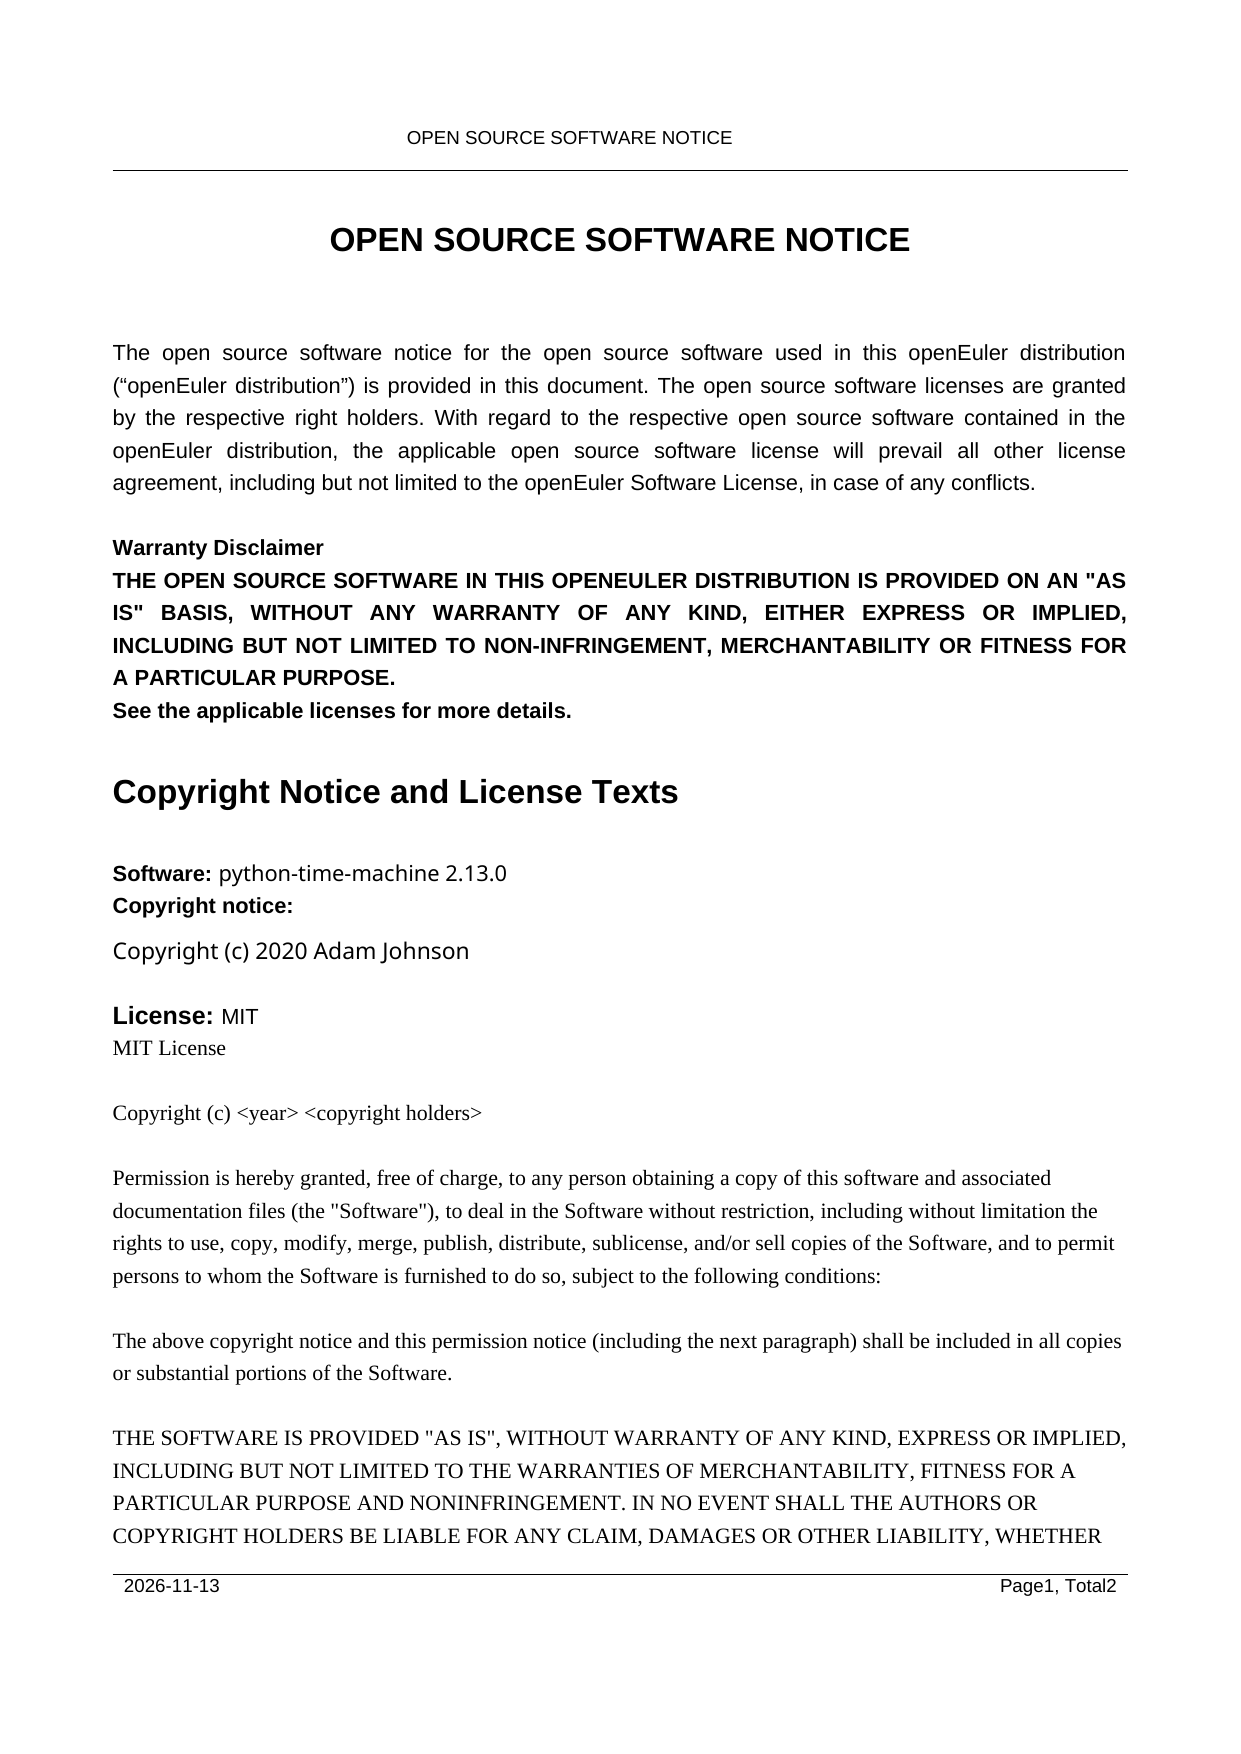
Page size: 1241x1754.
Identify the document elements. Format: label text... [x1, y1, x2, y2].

text Copyright notice: [112, 889, 1128, 921]
text Warranty Disclaimer [112, 531, 1128, 564]
text Copyright (c) 2020 Adam Johnson [112, 934, 1128, 999]
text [112, 1031, 1128, 1551]
text License: MIT [112, 999, 1128, 1031]
text Copyright Notice and License Texts [112, 759, 1128, 824]
title Software: python-time-machine 2.13.0 [112, 856, 1128, 889]
text OPEN SOURCE SOFTWARE NOTICE [112, 206, 1128, 271]
text THE OPEN SOURCE SOFTWARE IN THIS OPENEULER DISTRIBUTION IS PROVIDED ON AN "AS IS" BASIS, WITHOUT ANY WARRANTY OF ANY KIND, EITHER EXPRESS OR IMPLIED, INCLUDING BUT NOT LIMITED TO NON-INFRINGEMENT, MERCHANTABILITY OR FITNESS FOR A PARTICULAR PURPOSE. See the applicable licenses for more details. [112, 564, 1128, 726]
text The open source software notice for the open source software used in this openEuler distribution (“openEuler distribution”) is provided in this document. The open source software licenses are granted by the respective right holders. With regard to the respective open source software contained in the openEuler distribution, the applicable open source software license will prevail all other license agreement, including but not limited to the openEuler Software License, in case of any conflicts. [112, 336, 1128, 499]
